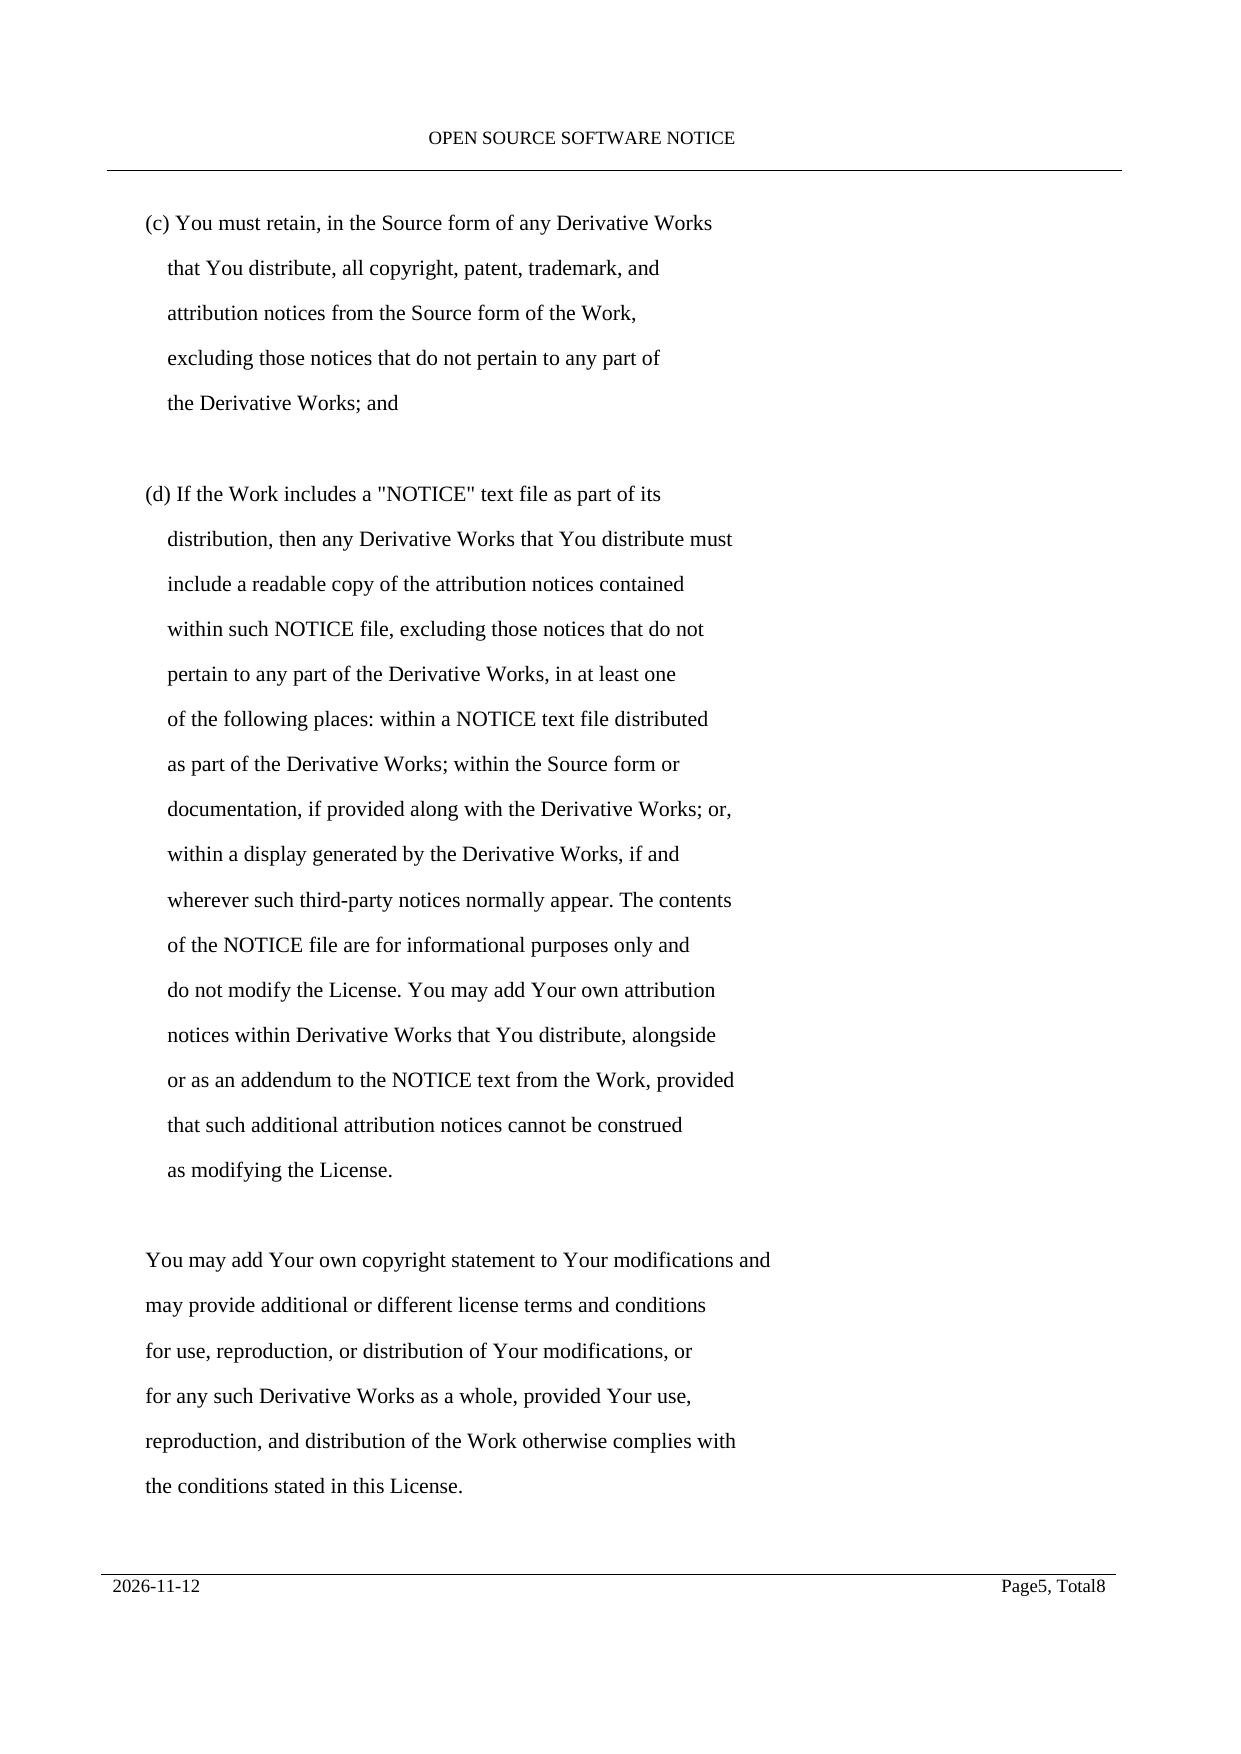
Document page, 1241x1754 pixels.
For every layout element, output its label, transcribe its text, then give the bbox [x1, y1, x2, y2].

text documentation, if provided along with the Derivative Works; or, [112, 793, 1128, 825]
text as modifying the License. [112, 1153, 1128, 1186]
text within a display generated by the Derivative Works, if and [112, 838, 1128, 870]
text excluding those notices that do not pertain to any part of [112, 342, 1128, 374]
text reproduction, and distribution of the Work otherwise complies with [112, 1424, 1128, 1457]
text of the NOTICE file are for informational purposes only and [112, 928, 1128, 961]
text of the following places: within a NOTICE text file distributed [112, 702, 1128, 735]
text (c) You must retain, in the Source form of any Derivative Works [112, 206, 1128, 239]
text distribution, then any Derivative Works that You distribute must [112, 522, 1128, 554]
text You may add Your own copyright statement to Your modifications and [112, 1244, 1128, 1276]
text wherever such third-party notices normally appear. The contents [112, 883, 1128, 915]
text the conditions stated in this License. [112, 1469, 1128, 1502]
text that You distribute, all copyright, patent, trademark, and [112, 251, 1128, 284]
text pertain to any part of the Derivative Works, in at least one [112, 657, 1128, 690]
text notices within Derivative Works that You distribute, alongside [112, 1018, 1128, 1051]
text may provide additional or different license terms and conditions [112, 1289, 1128, 1321]
text (d) If the Work includes a "NOTICE" text file as part of its [112, 477, 1128, 509]
text do not modify the License. You may add Your own attribution [112, 973, 1128, 1006]
text attribution notices from the Source form of the Work, [112, 297, 1128, 329]
text include a readable copy of the attribution notices contained [112, 567, 1128, 600]
text that such additional attribution notices cannot be construed [112, 1108, 1128, 1141]
text the Derivative Works; and [112, 387, 1128, 419]
text as part of the Derivative Works; within the Source form or [112, 748, 1128, 780]
text for use, reproduction, or distribution of Your modifications, or [112, 1334, 1128, 1366]
text within such NOTICE file, excluding those notices that do not [112, 612, 1128, 645]
text for any such Derivative Works as a whole, provided Your use, [112, 1379, 1128, 1412]
text or as an addendum to the NOTICE text from the Work, provided [112, 1063, 1128, 1096]
